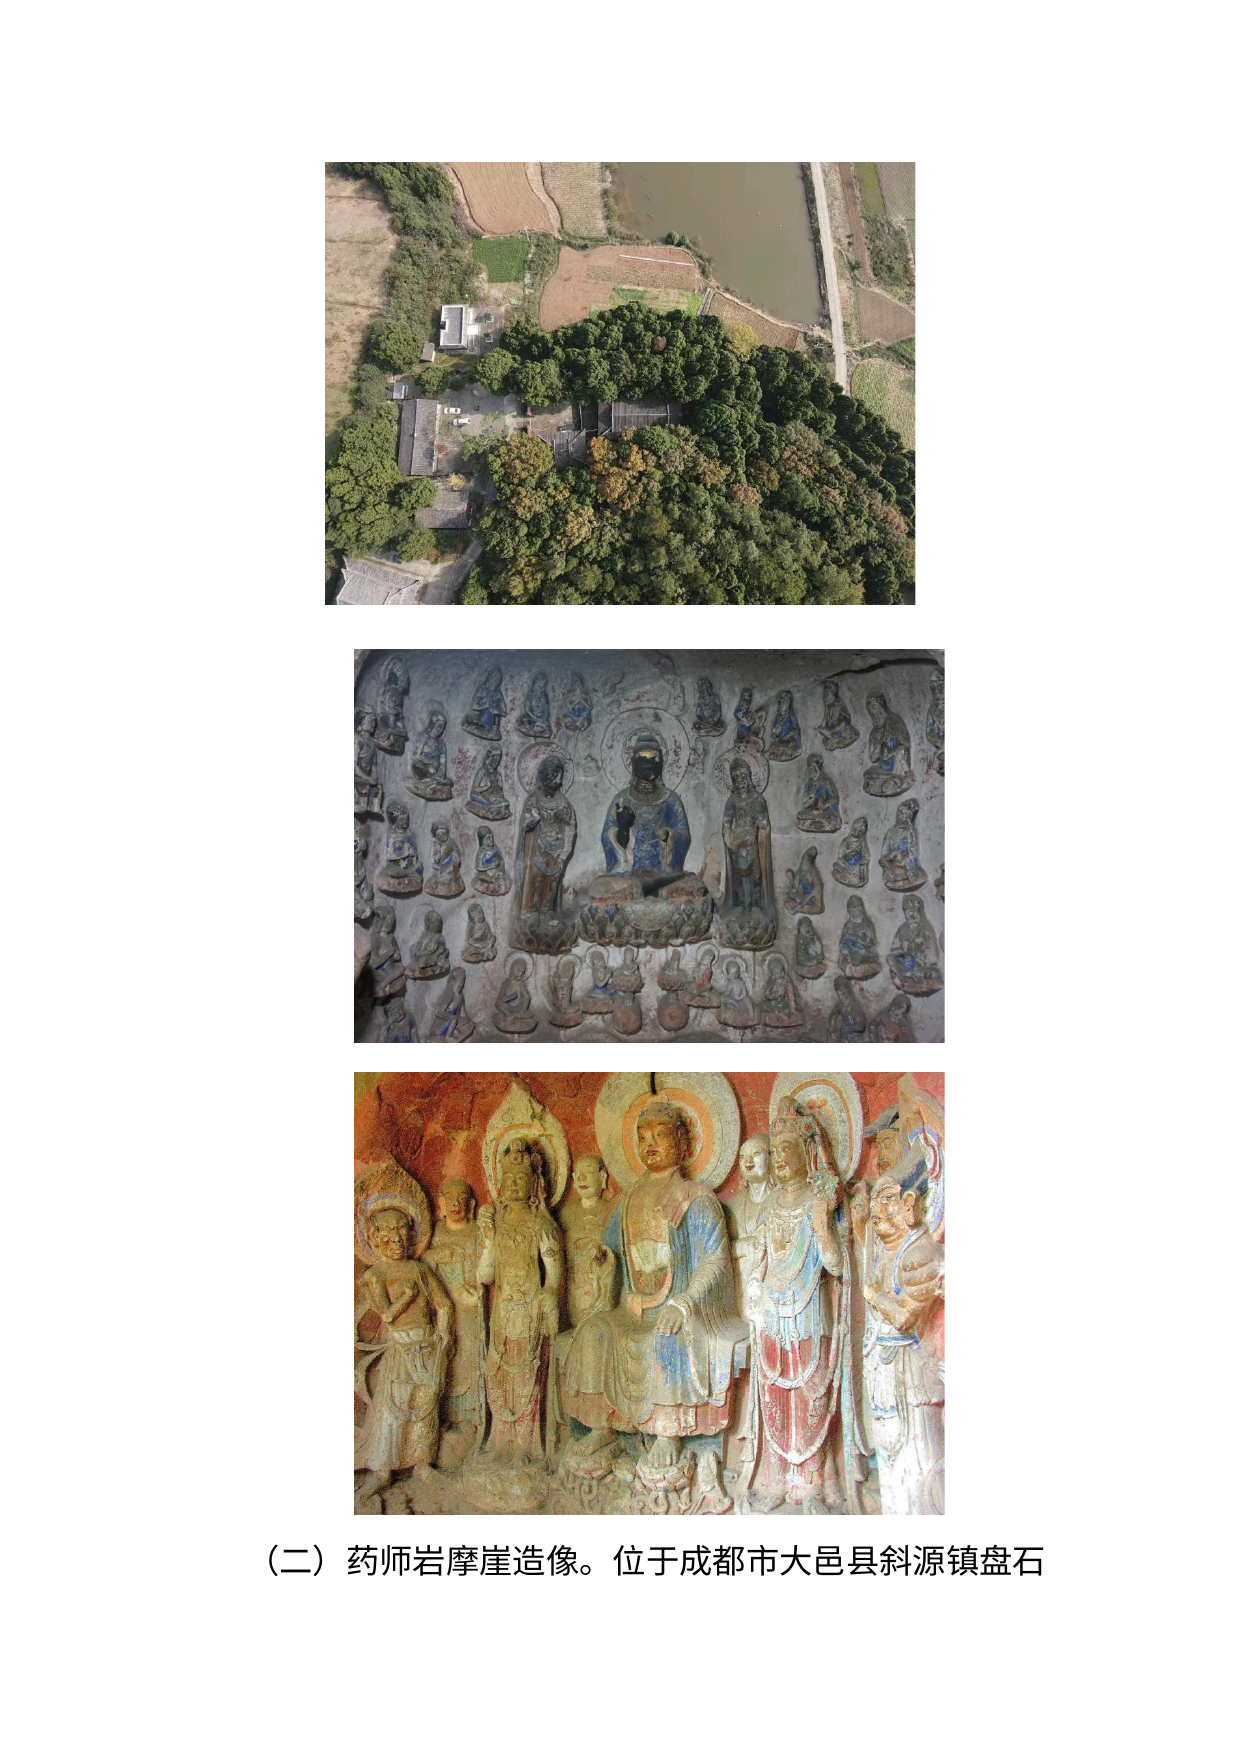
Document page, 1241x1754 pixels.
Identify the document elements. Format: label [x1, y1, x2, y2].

picture [354, 649, 945, 1043]
picture [354, 1072, 945, 1515]
list [187, 1527, 1053, 1592]
picture [325, 162, 916, 605]
